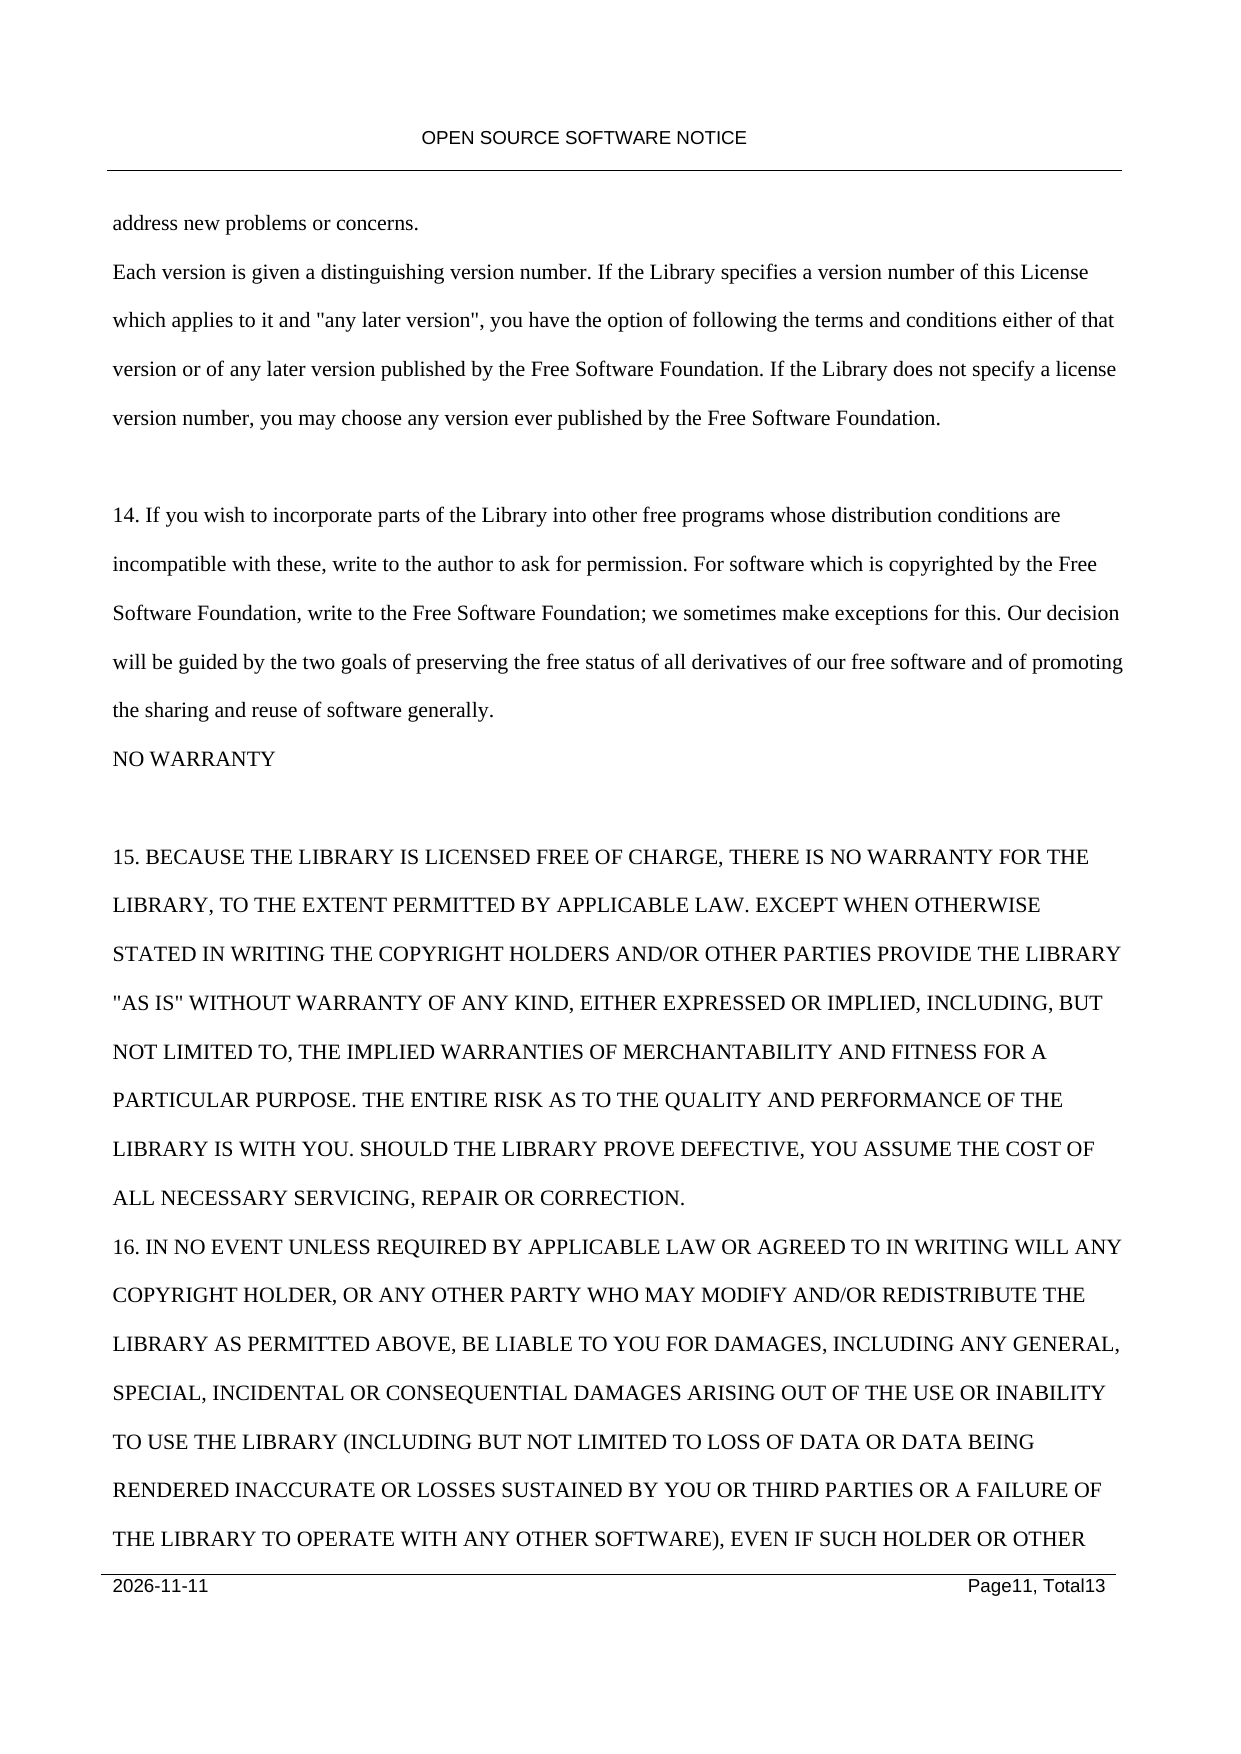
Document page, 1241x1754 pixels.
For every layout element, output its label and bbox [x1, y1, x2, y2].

text [112, 206, 1128, 1555]
